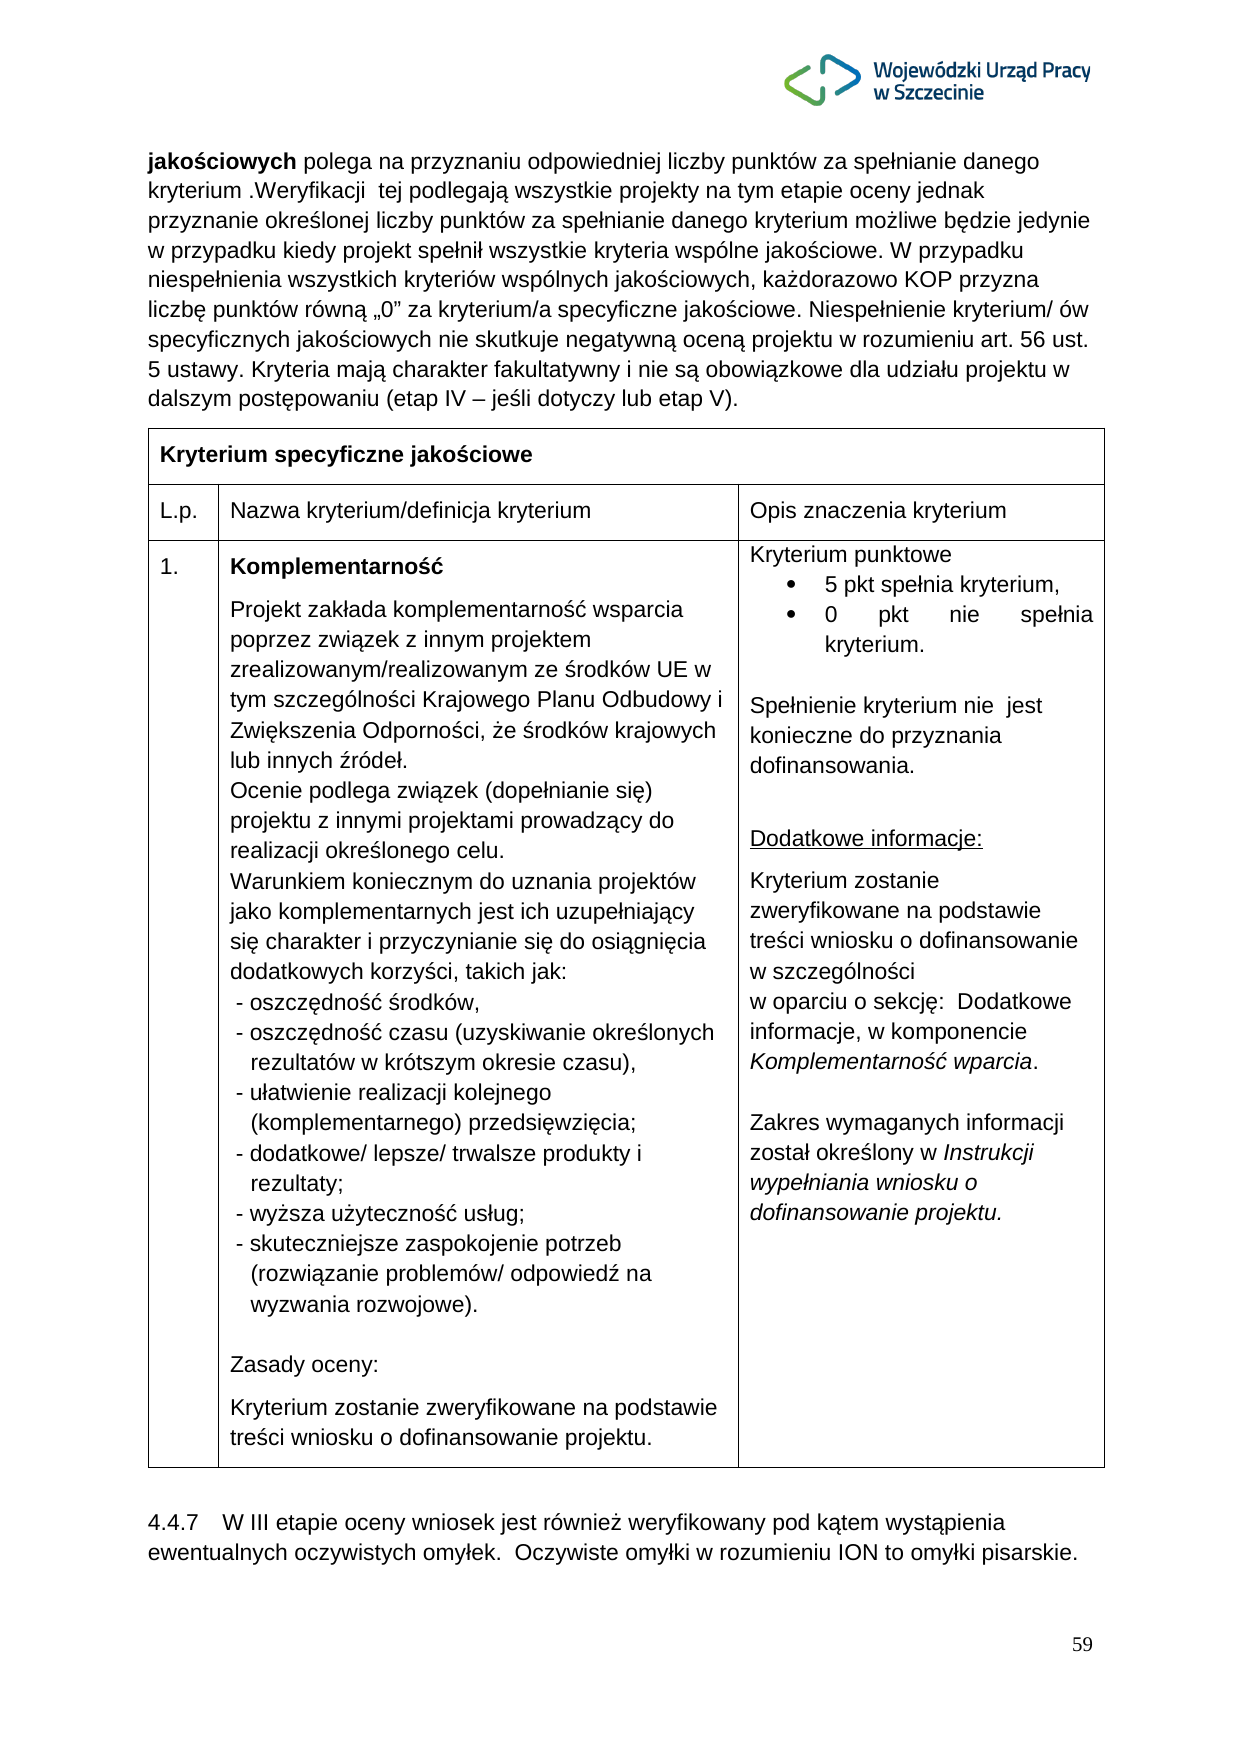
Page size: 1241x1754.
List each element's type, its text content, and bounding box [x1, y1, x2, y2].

table_cell [149, 541, 218, 1467]
table_header Kryterium specyficzne jakościowe [149, 429, 1104, 483]
table_cell Opis znaczenia kryterium [739, 485, 1104, 539]
picture [784, 54, 1091, 106]
table_cell L.p. [149, 485, 218, 539]
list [148, 148, 1092, 412]
table_cell Komplementarność Projekt zakłada komplementarność wsparcia poprzez związek z innym projektem zrealizowanym/realizowanym ze środków UE w tym szczególności Krajowego Planu Odbudowy i Zwiększenia Odporności, że środków krajowych lub innych źródeł. Ocenie podlega związek (dopełnianie się) projektu z innymi projektami prowadzący do realizacji określonego celu. Warunkiem koniecznym do uznania projektów jako komplementarnych jest ich uzupełniający się charakter i przyczynianie się do osiągnięcia dodatkowych korzyści, takich jak: - oszczędność środków, - oszczędność czasu (uzyskiwanie określonych rezultatów w krótszym okresie czasu), - ułatwienie realizacji kolejnego (komplementarnego) przedsięwzięcia; - dodatkowe/ lepsze/ trwalsze produkty i rezultaty; - wyższa użyteczność usług; - skuteczniejsze zaspokojenie potrzeb (rozwiązanie problemów/ odpowiedź na wyzwania rozwojowe). Zasady oceny: Kryterium zostanie zweryfikowane na podstawie treści wniosku o dofinansowanie projektu. [219, 541, 738, 1467]
table_cell Kryterium punktowe 5 pkt spełnia kryterium, 0 pkt nie spełnia kryterium. Spełnienie kryterium nie jest konieczne do przyznania dofinansowania. Dodatkowe informacje: Kryterium zostanie zweryfikowane na podstawie treści wniosku o dofinansowanie w szczególności w oparciu o sekcję: Dodatkowe informacje, w komponencie Komplementarność wparcia. Zakres wymaganych informacji został określony w Instrukcji wypełniania wniosku o dofinansowanie projektu. [739, 541, 1104, 1467]
list W III etapie oceny wniosek jest również weryfikowany pod kątem wystąpienia ewentualnych oczywistych omyłek. Oczywiste omyłki w rozumieniu ION to omyłki pisarskie. [148, 1509, 1092, 1565]
table_cell Nazwa kryterium/definicja kryterium [219, 485, 738, 539]
